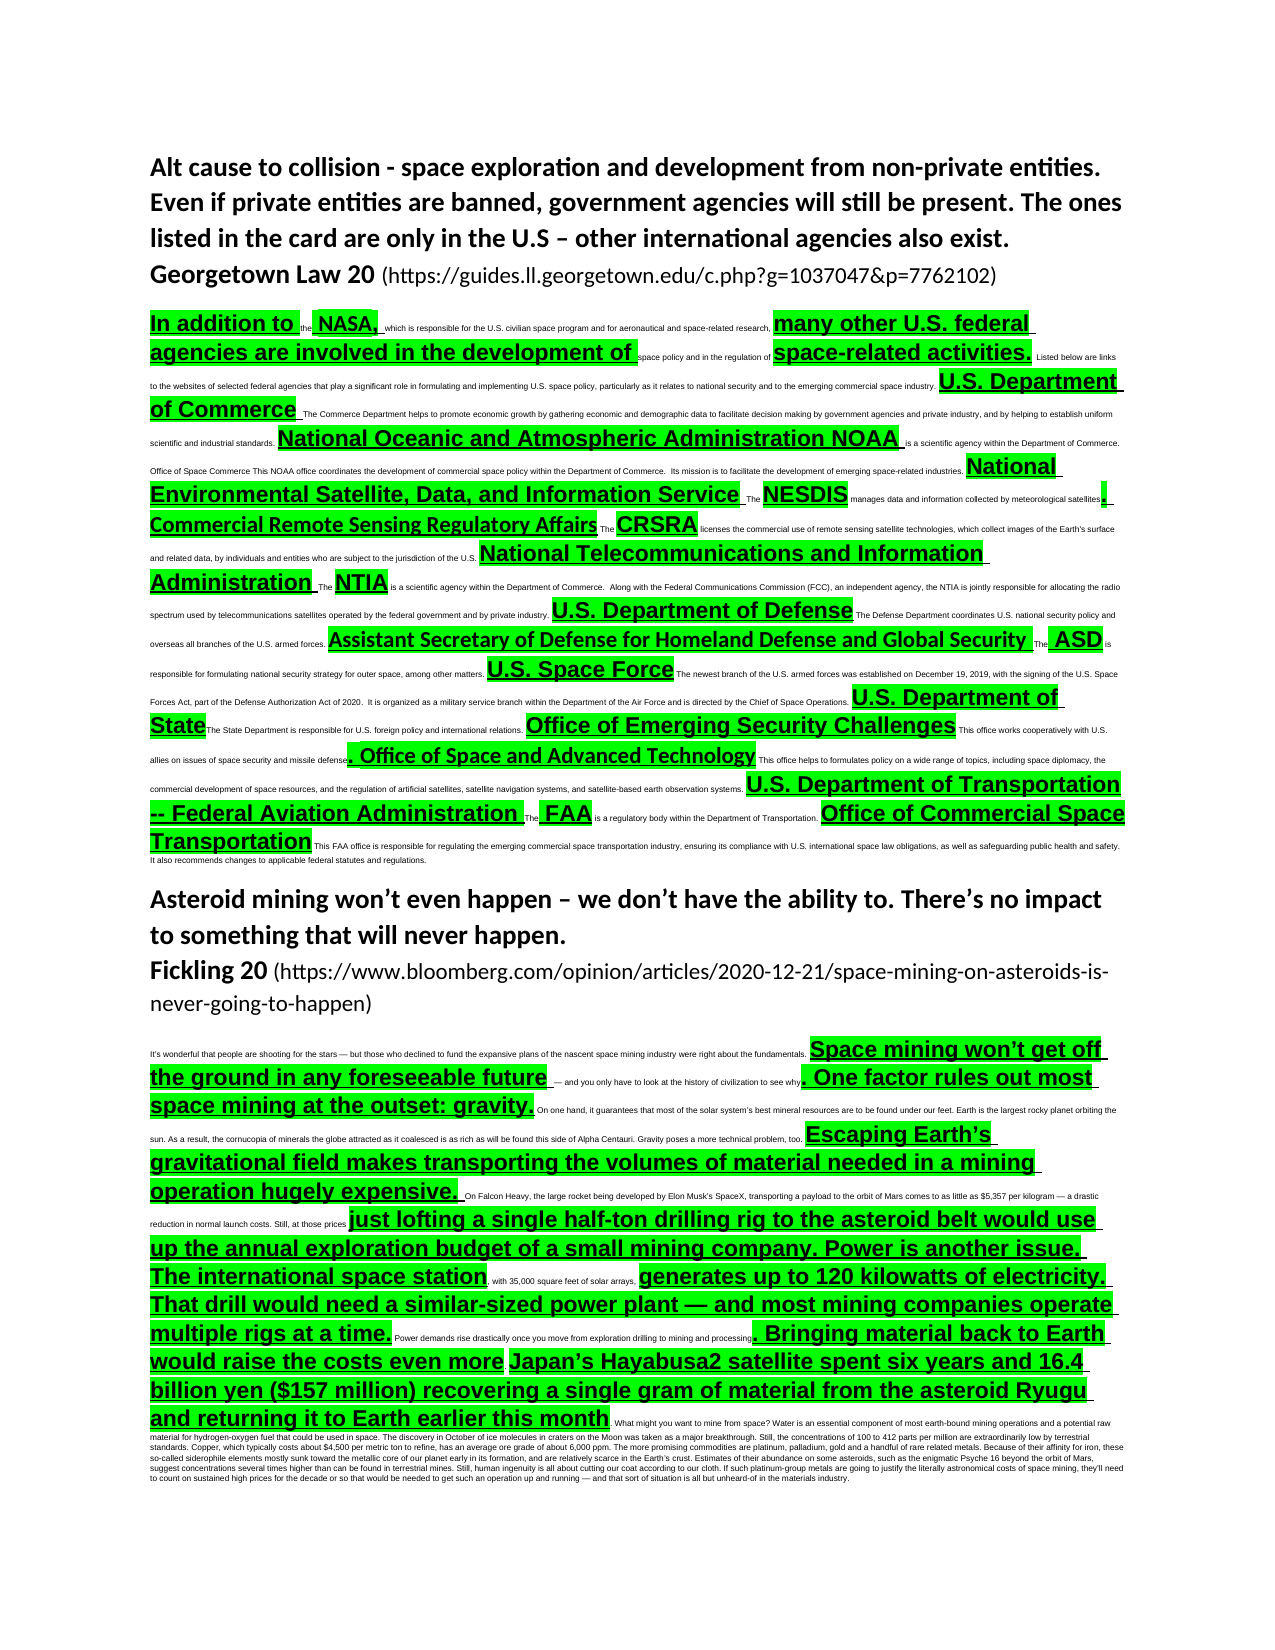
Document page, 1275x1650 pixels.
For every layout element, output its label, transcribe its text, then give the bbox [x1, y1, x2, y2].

text Georgetown Law 20 (https://guides.ll.georgetown.edu/c.php?g=1037047&p=7762102) [150, 257, 1125, 290]
text Fickling 20 (https://www.bloomberg.com/opinion/articles/2020-12-21/space-mining-on-asteroids-is-never-going-to-happen) [150, 953, 1125, 1017]
text In addition to the NASA, which is responsible for the U.S. civilian space program and for aeronautical and space-related research, many other U.S. federal agencies are involved in the development of space policy and in the regulation of space-related activities. Listed below are links to the websites of selected federal agencies that play a significant role in formulating and implementing U.S. space policy, particularly as it relates to national security and to the emerging commercial space industry. U.S. Department of Commerce The Commerce Department helps to promote economic growth by gathering economic and demographic data to facilitate decision making by government agencies and private industry, and by helping to establish uniform scientific and industrial standards. National Oceanic and Atmospheric Administration NOAA is a scientific agency within the Department of Commerce. Office of Space Commerce This NOAA office coordinates the development of commercial space policy within the Department of Commerce. Its mission is to facilitate the development of emerging space-related industries. National Environmental Satellite, Data, and Information Service The NESDIS manages data and information collected by meteorological satellites. Commercial Remote Sensing Regulatory Affairs The CRSRA licenses the commercial use of remote sensing satellite technologies, which collect images of the Earth's surface and related data, by individuals and entities who are subject to the jurisdiction of the U.S. National Telecommunications and Information Administration The NTIA is a scientific agency within the Department of Commerce. Along with the Federal Communications Commission (FCC), an independent agency, the NTIA is jointly responsible for allocating the radio spectrum used by telecommunications satellites operated by the federal government and by private industry. U.S. Department of Defense The Defense Department coordinates U.S. national security policy and overseas all branches of the U.S. armed forces. Assistant Secretary of Defense for Homeland Defense and Global Security The ASD is responsible for formulating national security strategy for outer space, among other matters. U.S. Space Force The newest branch of the U.S. armed forces was established on December 19, 2019, with the signing of the U.S. Space Forces Act, part of the Defense Authorization Act of 2020. It is organized as a military service branch within the Department of the Air Force and is directed by the Chief of Space Operations. U.S. Department of StateThe State Department is responsible for U.S. foreign policy and international relations. Office of Emerging Security Challenges This office works cooperatively with U.S. allies on issues of space security and missile defense. Office of Space and Advanced Technology This office helps to formulates policy on a wide range of topics, including space diplomacy, the commercial development of space resources, and the regulation of artificial satellites, satellite navigation systems, and satellite-based earth observation systems. U.S. Department of Transportation -- Federal Aviation Administration The FAA is a regulatory body within the Department of Transportation. Office of Commercial Space Transportation This FAA office is responsible for regulating the emerging commercial space transportation industry, ensuring its compliance with U.S. international space law obligations, as well as safeguarding public health and safety. It also recommends changes to applicable federal statutes and regulations. [150, 309, 1125, 865]
subtitle Alt cause to collision - space exploration and development from non-private entities. Even if private entities are banned, government agencies will still be present. The ones listed in the card are only in the U.S – other international agencies also exist. [150, 150, 1125, 254]
subtitle Asteroid mining won’t even happen – we don’t have the ability to. There’s no impact to something that will never happen. [150, 882, 1125, 951]
text It’s wonderful that people are shooting for the stars — but those who declined to fund the expansive plans of the nascent space mining industry were right about the fundamentals. Space mining won’t get off the ground in any foreseeable future — and you only have to look at the history of civilization to see why. One factor rules out most space mining at the outset: gravity. On one hand, it guarantees that most of the solar system’s best mineral resources are to be found under our feet. Earth is the largest rocky planet orbiting the sun. As a result, the cornucopia of minerals the globe attracted as it coalesced is as rich as will be found this side of Alpha Centauri. Gravity poses a more technical problem, too. Escaping Earth’s gravitational field makes transporting the volumes of material needed in a mining operation hugely expensive. On Falcon Heavy, the large rocket being developed by Elon Musk’s SpaceX, transporting a payload to the orbit of Mars comes to as little as $5,357 per kilogram — a drastic reduction in normal launch costs. Still, at those prices just lofting a single half-ton drilling rig to the asteroid belt would use up the annual exploration budget of a small mining company. Power is another issue. The international space station, with 35,000 square feet of solar arrays, generates up to 120 kilowatts of electricity. That drill would need a similar-sized power plant — and most mining companies operate multiple rigs at a time. Power demands rise drastically once you move from exploration drilling to mining and processing. Bringing material back to Earth would raise the costs even more. Japan’s Hayabusa2 satellite spent six years and 16.4 billion yen ($157 million) recovering a single gram of material from the asteroid Ryugu and returning it to Earth earlier this month. What might you want to mine from space? Water is an essential component of most earth-bound mining operations and a potential raw material for hydrogen-oxygen fuel that could be used in space. The discovery in October of ice molecules in craters on the Moon was taken as a major breakthrough. Still, the concentrations of 100 to 412 parts per million are extraordinarily low by terrestrial standards. Copper, which typically costs about $4,500 per metric ton to refine, has an average ore grade of about 6,000 ppm. The more promising commodities are platinum, palladium, gold and a handful of rare related metals. Because of their affinity for iron, these so-called siderophile elements mostly sunk toward the metallic core of our planet early in its formation, and are relatively scarce in the Earth’s crust. Estimates of their abundance on some asteroids, such as the enigmatic Psyche 16 beyond the orbit of Mars, suggest concentrations several times higher than can be found in terrestrial mines. Still, human ingenuity is all about cutting our coat according to our cloth. If such platinum-group metals are going to justify the literally astronomical costs of space mining, they’ll need to count on sustained high prices for the decade or so that would be needed to get such an operation up and running — and that sort of situation is all but unheard-of in the materials industry. [150, 1036, 1125, 1484]
